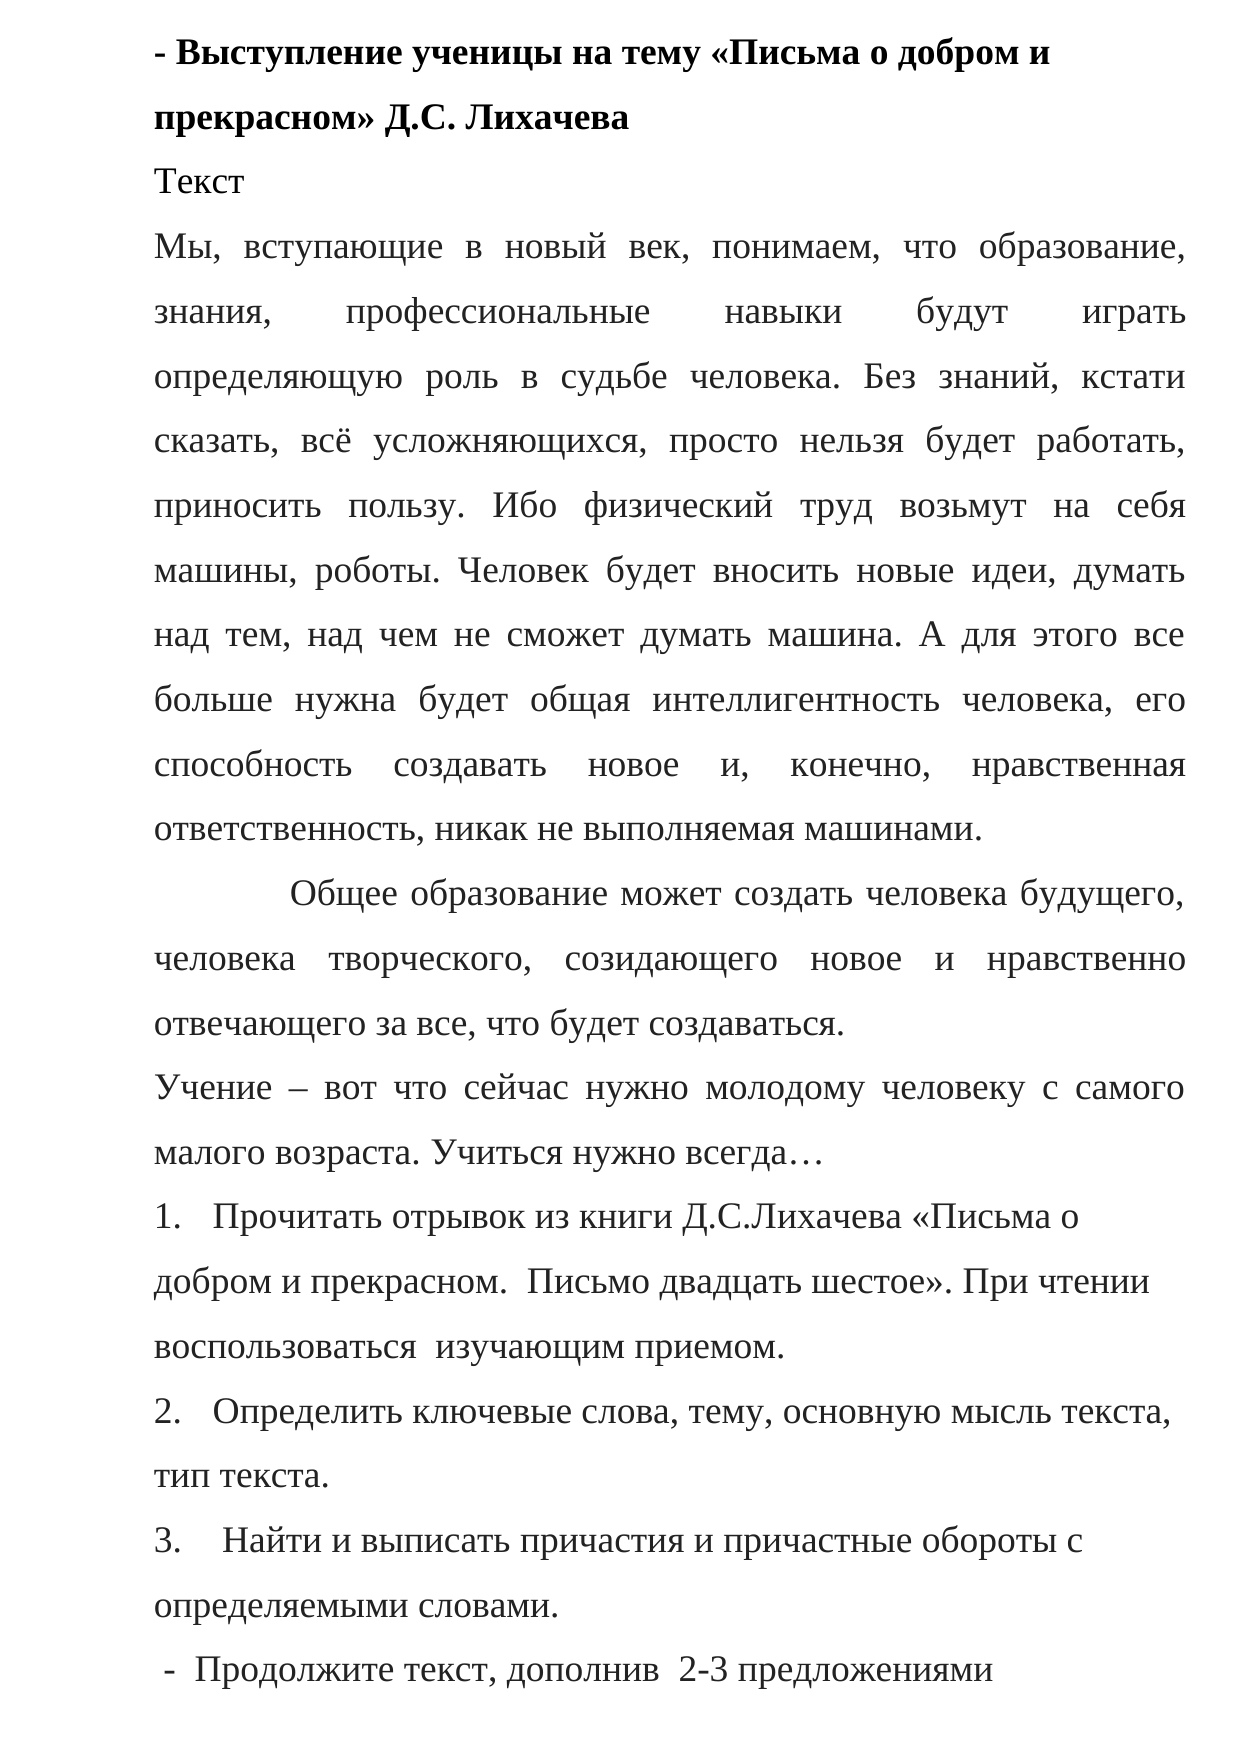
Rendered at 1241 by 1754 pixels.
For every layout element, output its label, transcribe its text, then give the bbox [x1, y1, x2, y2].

text Мы, вступающие в новый век, понимаем, что образование, знания, профессиональные навыки будут играть определяющую роль в судьбе человека. Без знаний, кстати сказать, всё усложняющихся, просто нельзя будет работать, приносить пользу. Ибо физический труд возьмут на себя машины, роботы. Человек будет вносить новые идеи, думать над тем, над чем не сможет думать машина. А для этого все больше нужна будет общая интеллигентность человека, его способность создавать новое и, конечно, нравственная ответственность, никак не выполняемая машинами. [154, 224, 1187, 849]
list Найти и выписать причастия и причастные обороты с определяемыми словами. [154, 1517, 1187, 1625]
text Текст [154, 159, 1187, 202]
text - Продолжите текст, дополнив 2-3 предложениями [154, 1647, 1187, 1690]
text - Выступление ученицы на тему «Письма о добром и прекрасном» Д.С. Лихачева [154, 29, 1187, 137]
text Учение – вот что сейчас нужно молодому человеку с самого малого возраста. Учиться нужно всегда… [154, 1064, 1187, 1172]
list Прочитать отрывок из книги Д.С.Лихачева «Письма о добром и прекрасном. Письмо двадцать шестое». При чтении воспользоваться изучающим приемом. [154, 1194, 1187, 1366]
text Общее образование может создать человека будущего, человека творческого, созидающего новое и нравственно отвечающего за все, что будет создаваться. [154, 871, 1187, 1043]
list Определить ключевые слова, тему, основную мысль текста, тип текста. [154, 1388, 1187, 1496]
